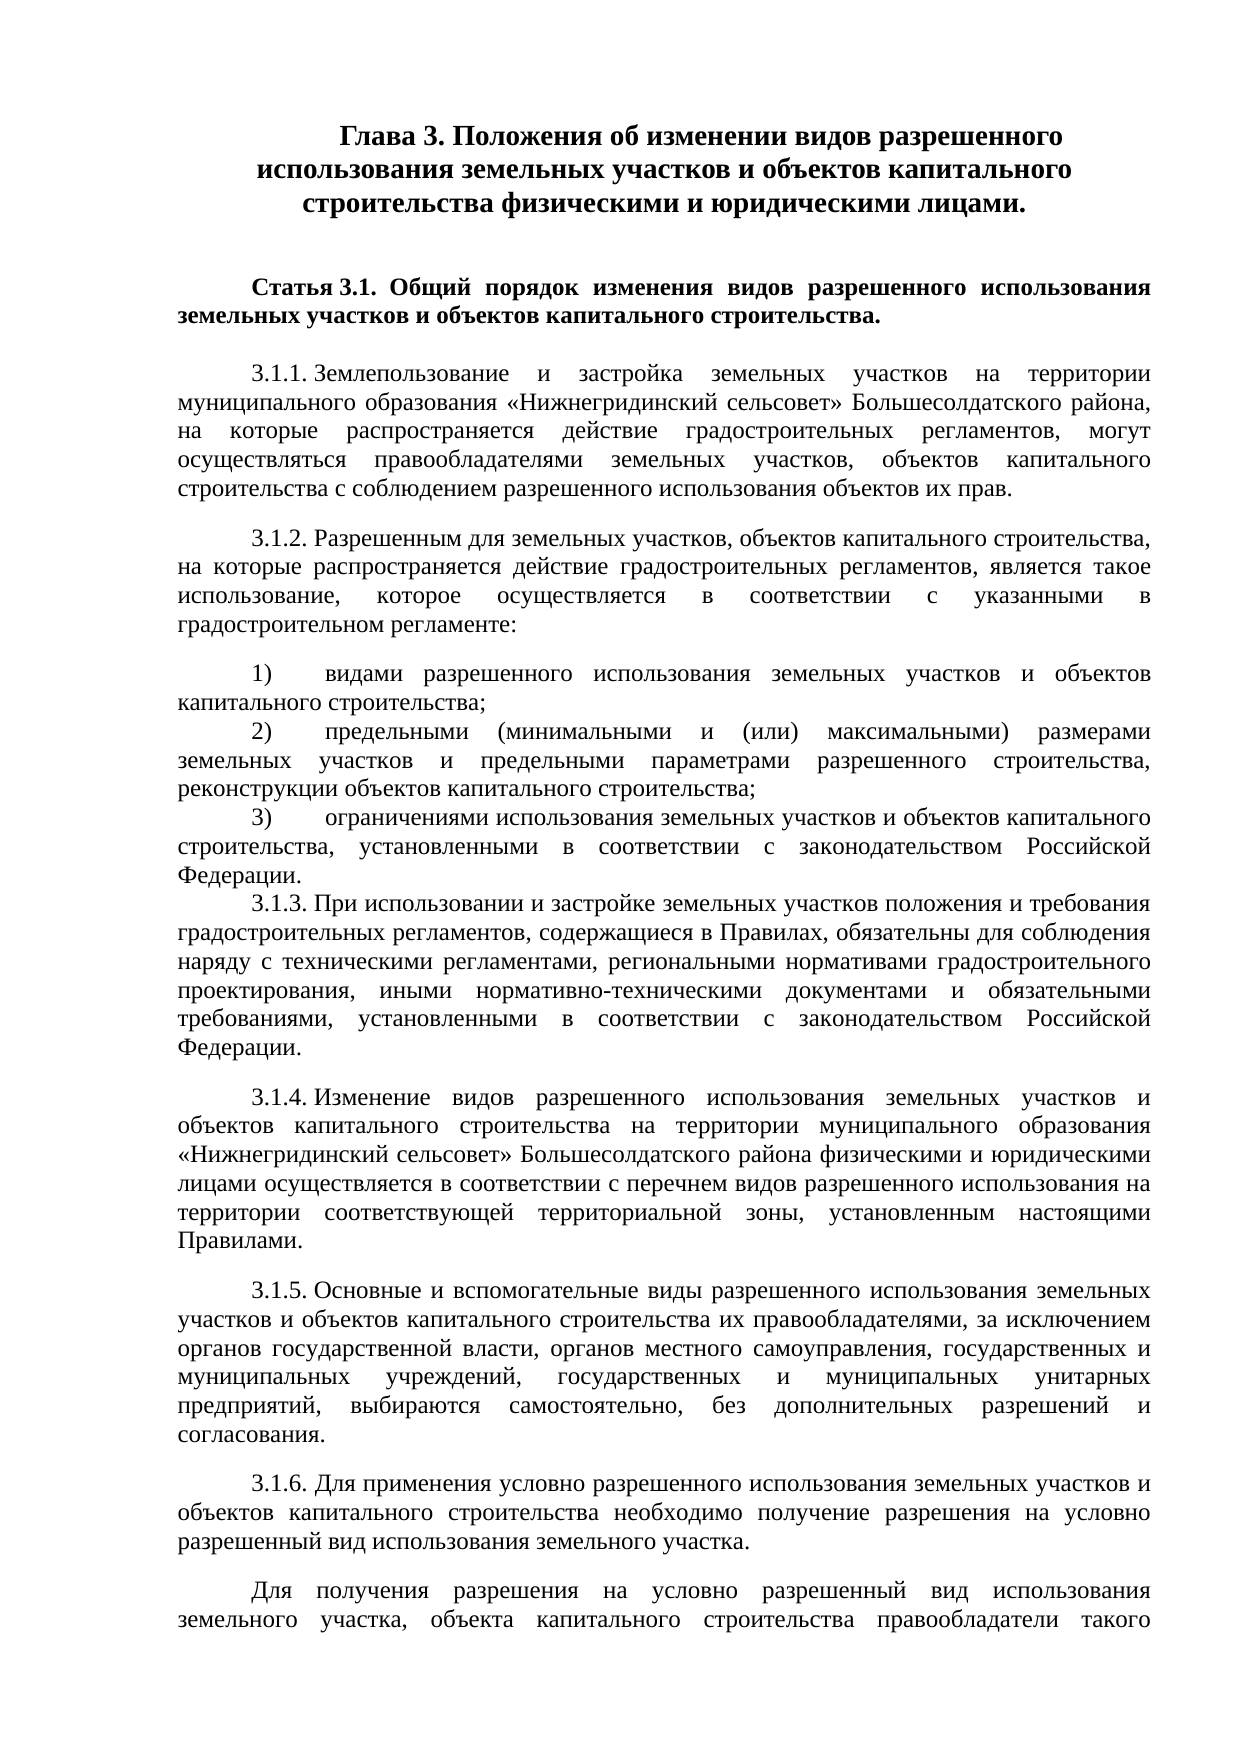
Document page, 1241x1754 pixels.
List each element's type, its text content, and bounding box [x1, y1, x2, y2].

list предельными (минимальными и (или) максимальными) размерами земельных участков и предельными параметрами разрешенного строительства, реконструкции объектов капитального строительства; [177, 716, 1152, 802]
subtitle Положения об изменении видов разрешенного использования земельных участков и объектов капитального строительства физическими и юридическими лицами. [177, 118, 1152, 219]
text 3.1.4. Изменение видов разрешенного использования земельных участков и объектов капитального строительства на территории муниципального образования «Нижнегридинский сельсовет» Большесолдатского района физическими и юридическими лицами осуществляется в соответствии с перечнем видов разрешенного использования на территории соответствующей территориальной зоны, установленным настоящими Правилами. [177, 1082, 1152, 1254]
text 3.1.3. При использовании и застройке земельных участков положения и требования градостроительных регламентов, содержащиеся в Правилах, обязательны для соблюдения наряду с техническими регламентами, региональными нормативами градостроительного проектирования, иными нормативно-техническими документами и обязательными требованиями, установленными в соответствии с законодательством Российской Федерации. [177, 888, 1152, 1061]
list видами разрешенного использования земельных участков и объектов капитального строительства; [177, 658, 1152, 716]
list Общий порядок изменения видов разрешенного использования земельных участков и объектов капитального строительства. [177, 272, 1152, 329]
text 3.1.5. Основные и вспомогательные виды разрешенного использования земельных участков и объектов капитального строительства их правообладателями, за исключением органов государственной власти, органов местного самоуправления, государственных и муниципальных учреждений, государственных и муниципальных унитарных предприятий, выбираются самостоятельно, без дополнительных разрешений и согласования. [177, 1275, 1152, 1448]
text 3.1.1. Землепользование и застройка земельных участков на территории муниципального образования «Нижнегридинский сельсовет» Большесолдатского района, на которые распространяется действие градостроительных регламентов, могут осуществляться правообладателями земельных участков, объектов капитального строительства с соблюдением разрешенного использования объектов их прав. [177, 358, 1152, 502]
text 3.1.2. Разрешенным для земельных участков, объектов капитального строительства, на которые распространяется действие градостроительных регламентов, является такое использование, которое осуществляется в соответствии с указанными в градостроительном регламенте: [177, 523, 1152, 638]
list ограничениями использования земельных участков и объектов капитального строительства, установленными в соответствии с законодательством Российской Федерации. [177, 802, 1152, 888]
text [177, 1576, 1152, 1633]
text 3.1.6. Для применения условно разрешенного использования земельных участков и объектов капитального строительства необходимо получение разрешения на условно разрешенный вид использования земельного участка. [177, 1468, 1152, 1555]
